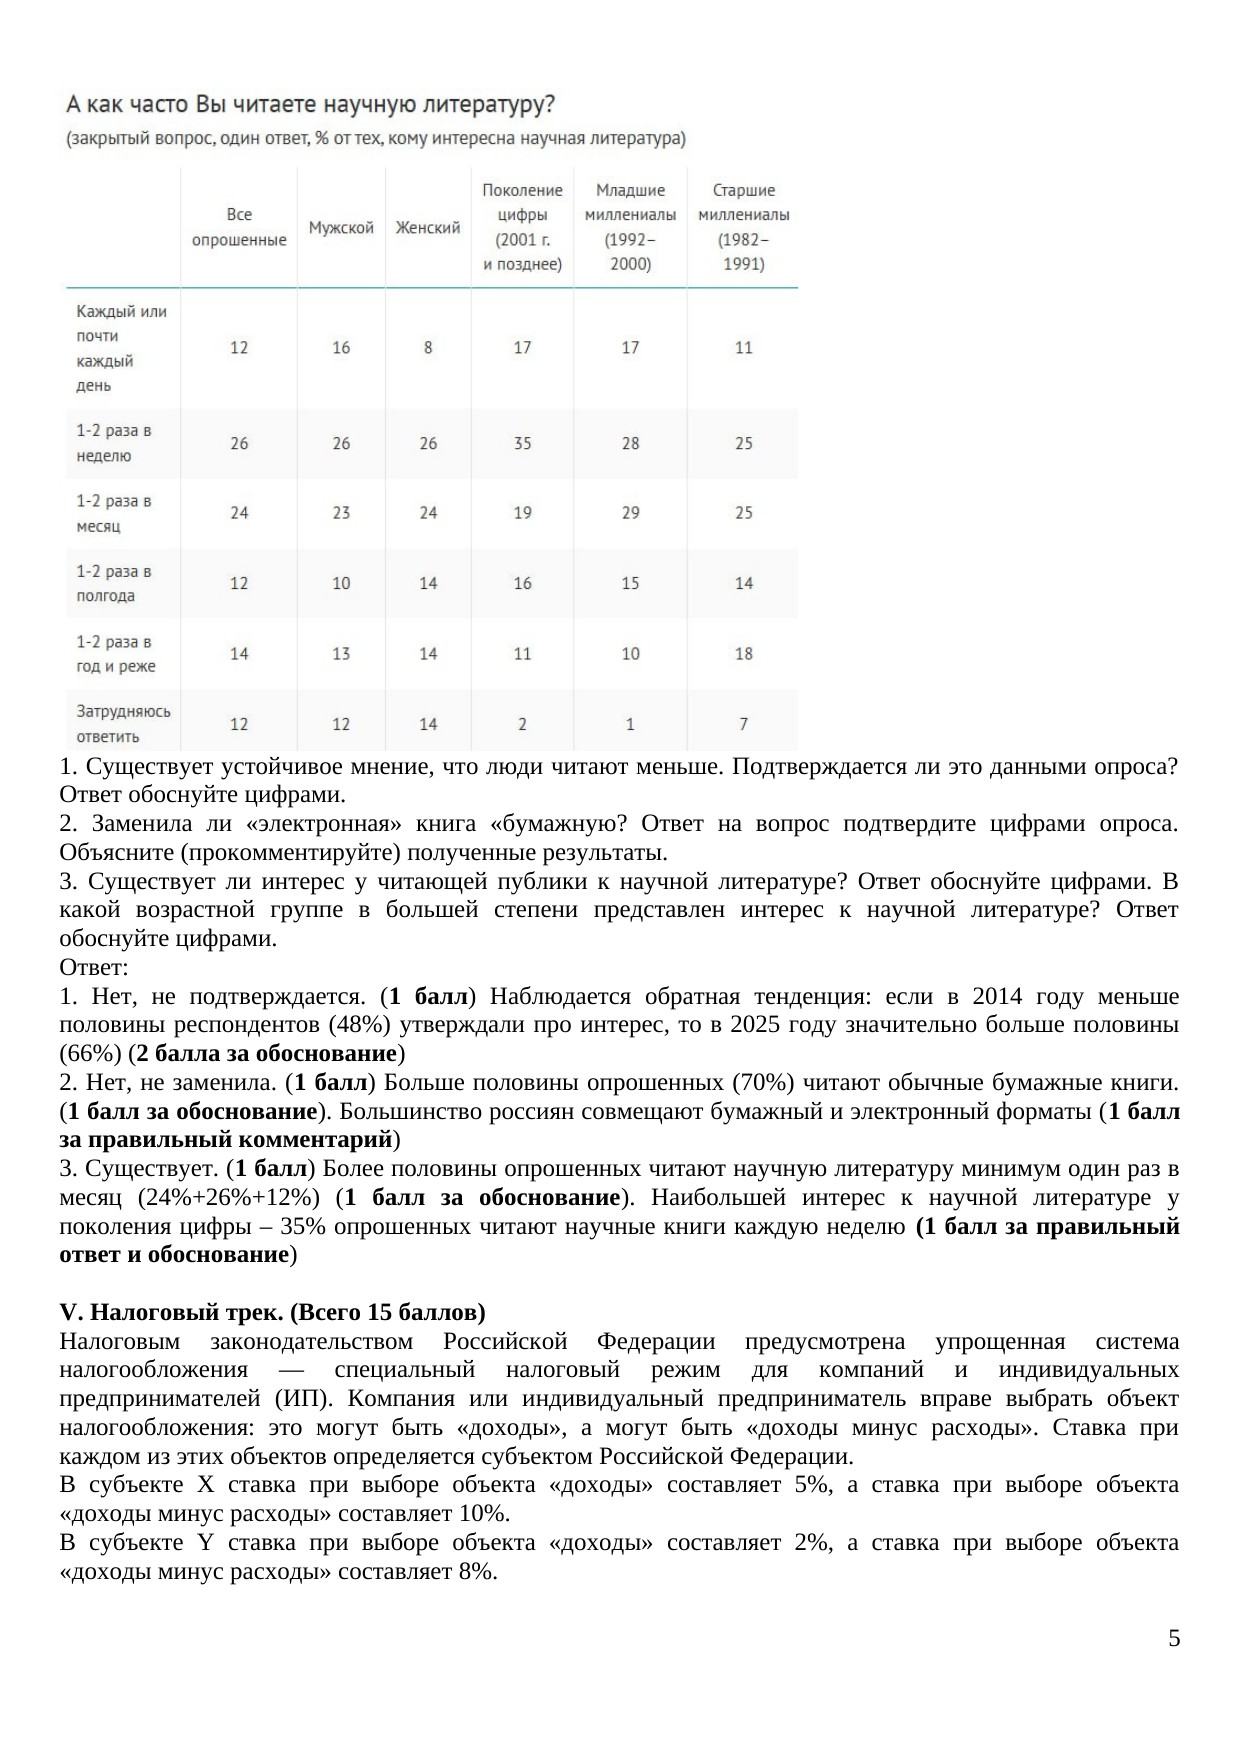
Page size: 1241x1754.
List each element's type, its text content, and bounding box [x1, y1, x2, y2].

text 1. Существует устойчивое мнение, что люди читают меньше. Подтверждается ли это данными опроса? Ответ обоснуйте цифрами. [59, 751, 1181, 808]
text V. Налоговый трек. (Всего 15 баллов) [59, 1297, 1181, 1326]
text 2. Заменила ли «электронная» книга «бумажную? Ответ на вопрос подтвердите цифрами опроса. Объясните (прокомментируйте) полученные результаты. [59, 808, 1181, 866]
text В субъекте Y ставка при выборе объекта «доходы» составляет 2%, а ставка при выборе объекта «доходы минус расходы» составляет 8%. [59, 1527, 1181, 1584]
text 1. Нет, не подтверждается. (1 балл) Наблюдается обратная тенденция: если в 2014 году меньше половины респондентов (48%) утверждали про интерес, то в 2025 году значительно больше половины (66%) (2 балла за обоснование) [59, 981, 1181, 1067]
picture [59, 88, 799, 751]
text 2. Нет, не заменила. (1 балл) Больше половины опрошенных (70%) читают обычные бумажные книги. (1 балл за обоснование). Большинство россиян совмещают бумажный и электронный форматы (1 балл за правильный комментарий) [59, 1067, 1181, 1153]
text 3. Существует. (1 балл) Более половины опрошенных читают научную литературу минимум один раз в месяц (24%+26%+12%) (1 балл за обоснование). Наибольшей интерес к научной литературе у поколения цифры – 35% опрошенных читают научные книги каждую неделю (1 балл за правильный ответ и обоснование) [59, 1153, 1181, 1268]
text Ответ: [59, 952, 1181, 981]
text Налоговым законодательством Российской Федерации предусмотрена упрощенная система налогообложения — специальный налоговый режим для компаний и индивидуальных предпринимателей (ИП). Компания или индивидуальный предприниматель вправе выбрать объект налогообложения: это могут быть «доходы», а могут быть «доходы минус расходы». Ставка при каждом из этих объектов определяется субъектом Российской Федерации. [59, 1326, 1181, 1469]
text 3. Существует ли интерес у читающей публики к научной литературе? Ответ обоснуйте цифрами. В какой возрастной группе в большей степени представлен интерес к научной литературе? Ответ обоснуйте цифрами. [59, 866, 1181, 952]
text В субъекте X ставка при выборе объекта «доходы» составляет 5%, а ставка при выборе объекта «доходы минус расходы» составляет 10%. [59, 1469, 1181, 1527]
